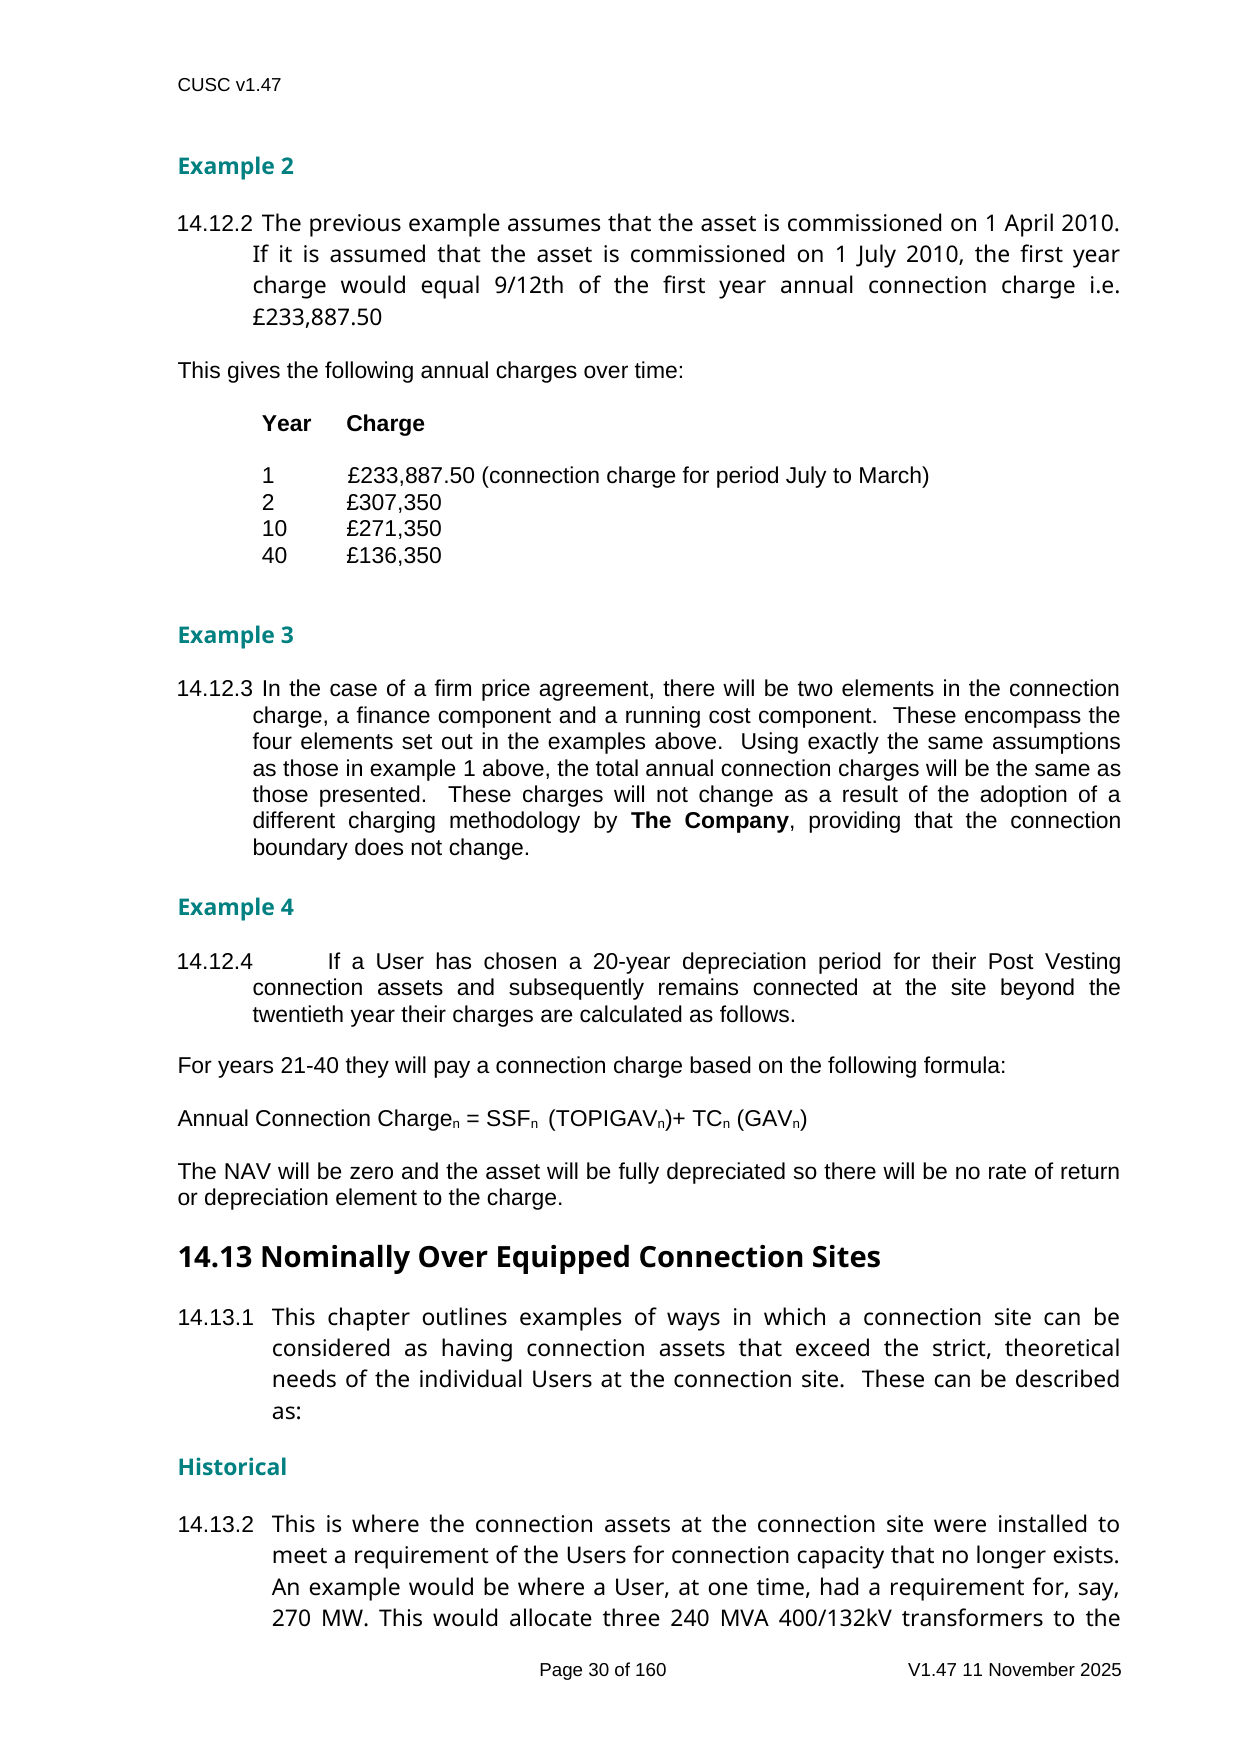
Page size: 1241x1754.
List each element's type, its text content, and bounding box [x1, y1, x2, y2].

text 1 £233,887.50 (connection charge for period July to March) [177, 462, 1121, 489]
subtitle Historical [177, 1451, 1121, 1483]
text 40 £136,350 [262, 542, 1121, 568]
subtitle 14.13 Nominally Over Equipped Connection Sites [177, 1236, 1121, 1276]
text For years 21-40 they will pay a connection charge based on the following formula: [177, 1052, 1121, 1079]
text Annual Connection Chargen = SSFn (TOPIGAVn)+ TCn (GAVn) [177, 1105, 1121, 1131]
list This chapter outlines examples of ways in which a connection site can be considered as having connection assets that exceed the strict, theoretical needs of the individual Users at the connection site. These can be described as: [177, 1301, 1121, 1426]
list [177, 1508, 1121, 1633]
text The NAV will be zero and the asset will be fully depreciated so there will be no rate of return or depreciation element to the charge. [177, 1158, 1121, 1210]
subtitle Example 3 [177, 619, 1121, 650]
list In the case of a firm price agreement, there will be two elements in the connection charge, a finance component and a running cost component. These encompass the four elements set out in the examples above. Using exactly the same assumptions as those in example 1 above, the total annual connection charges will be the same as those presented. These charges will not change as a result of the adoption of a different charging methodology by The Company, providing that the connection boundary does not change. [215, 675, 1121, 860]
text Year Charge [177, 410, 1121, 436]
subtitle Example 2 [177, 150, 1121, 181]
list The previous example assumes that the asset is commissioned on 1 April 2010. If it is assumed that the asset is commissioned on 1 July 2010, the first year charge would equal 9/12th of the first year annual connection charge i.e. £233,887.50 [215, 207, 1121, 332]
subtitle Example 4 [177, 891, 1121, 922]
list If a User has chosen a 20-year depreciation period for their Post Vesting connection assets and subsequently remains connected at the site beyond the twentieth year their charges are calculated as follows. [215, 948, 1121, 1027]
text This gives the following annual charges over time: [177, 357, 1121, 383]
text 10 £271,350 [262, 515, 1121, 542]
text 2 £307,350 [262, 489, 1121, 515]
